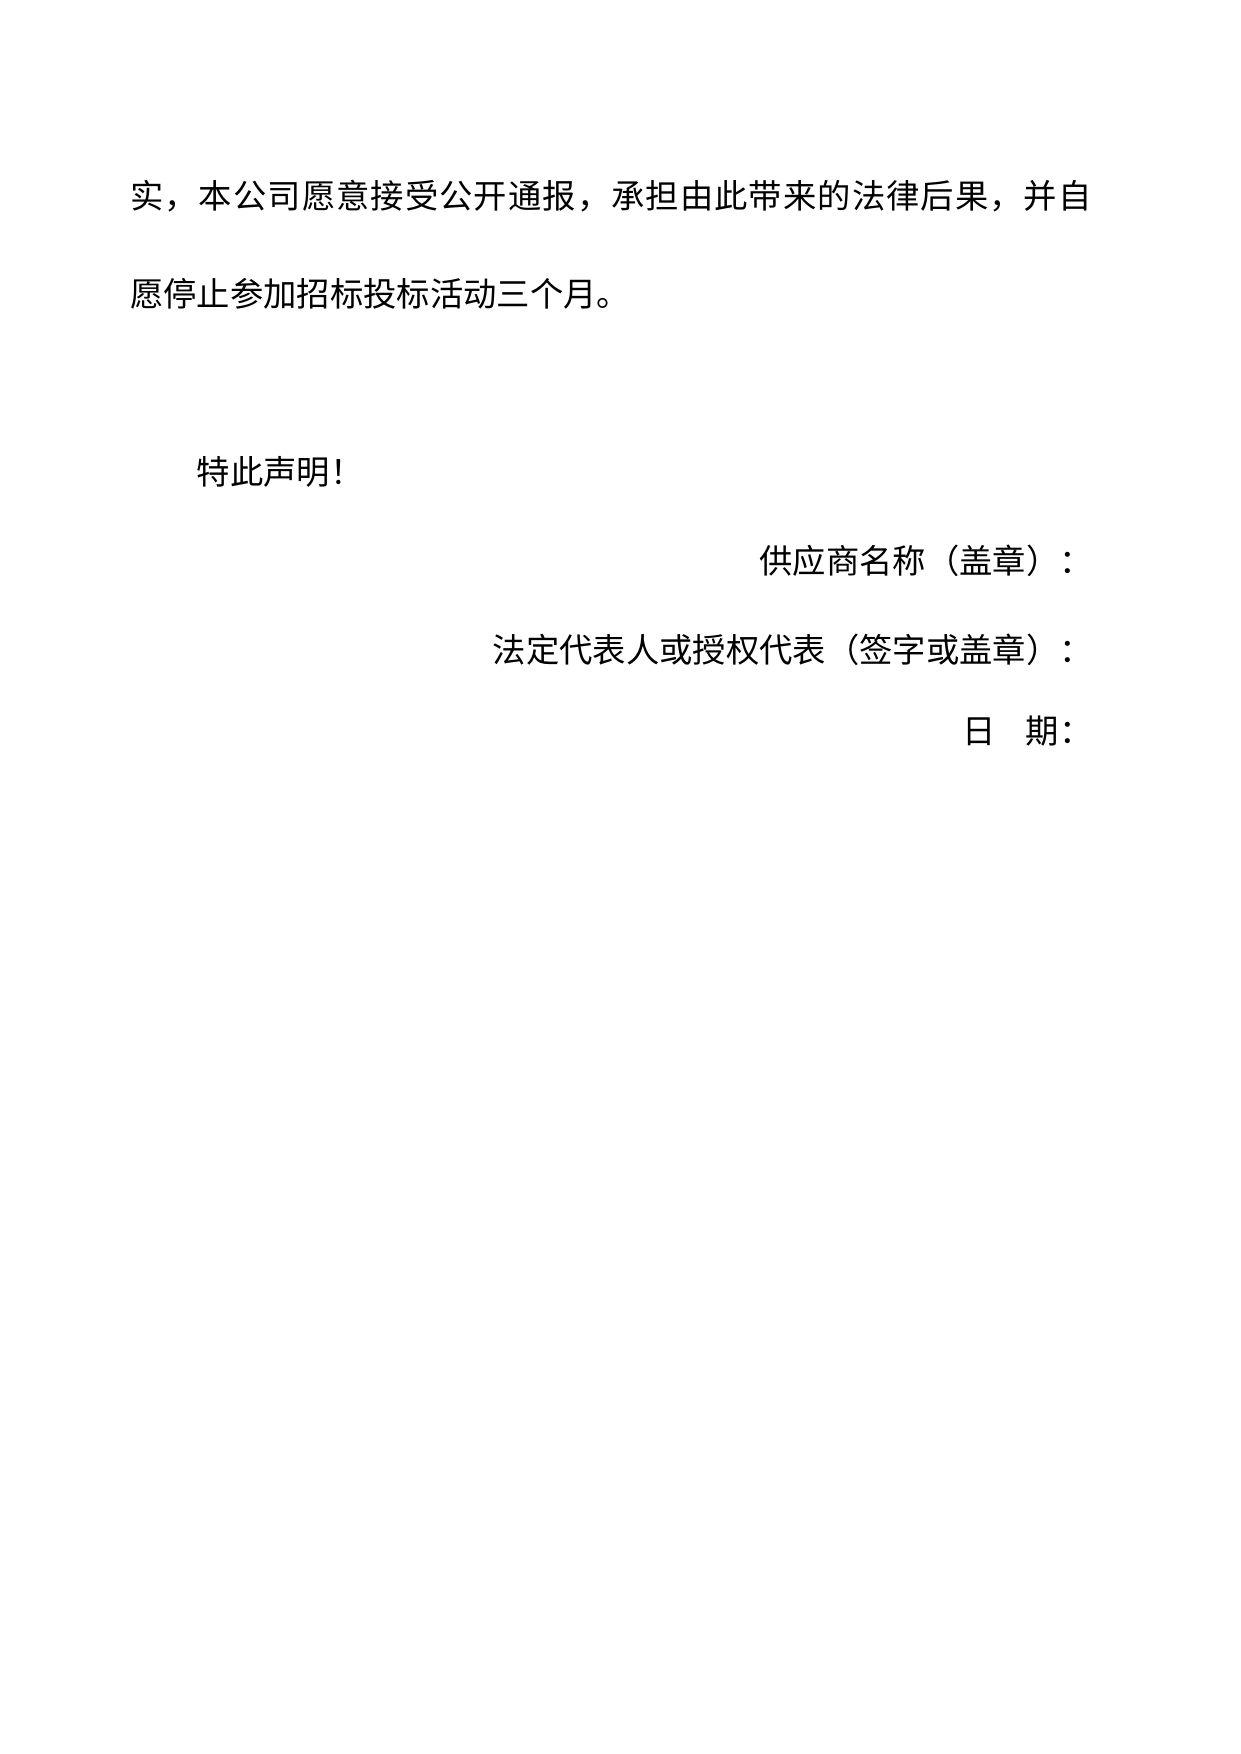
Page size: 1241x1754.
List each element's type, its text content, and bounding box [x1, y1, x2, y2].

text 供应商名称（盖章）： [130, 527, 1092, 592]
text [130, 162, 1092, 324]
text 日 期： [130, 705, 1092, 753]
text 法定代表人或授权代表（签字或盖章）： [130, 616, 1092, 681]
text 特此声明！ [130, 438, 1092, 503]
